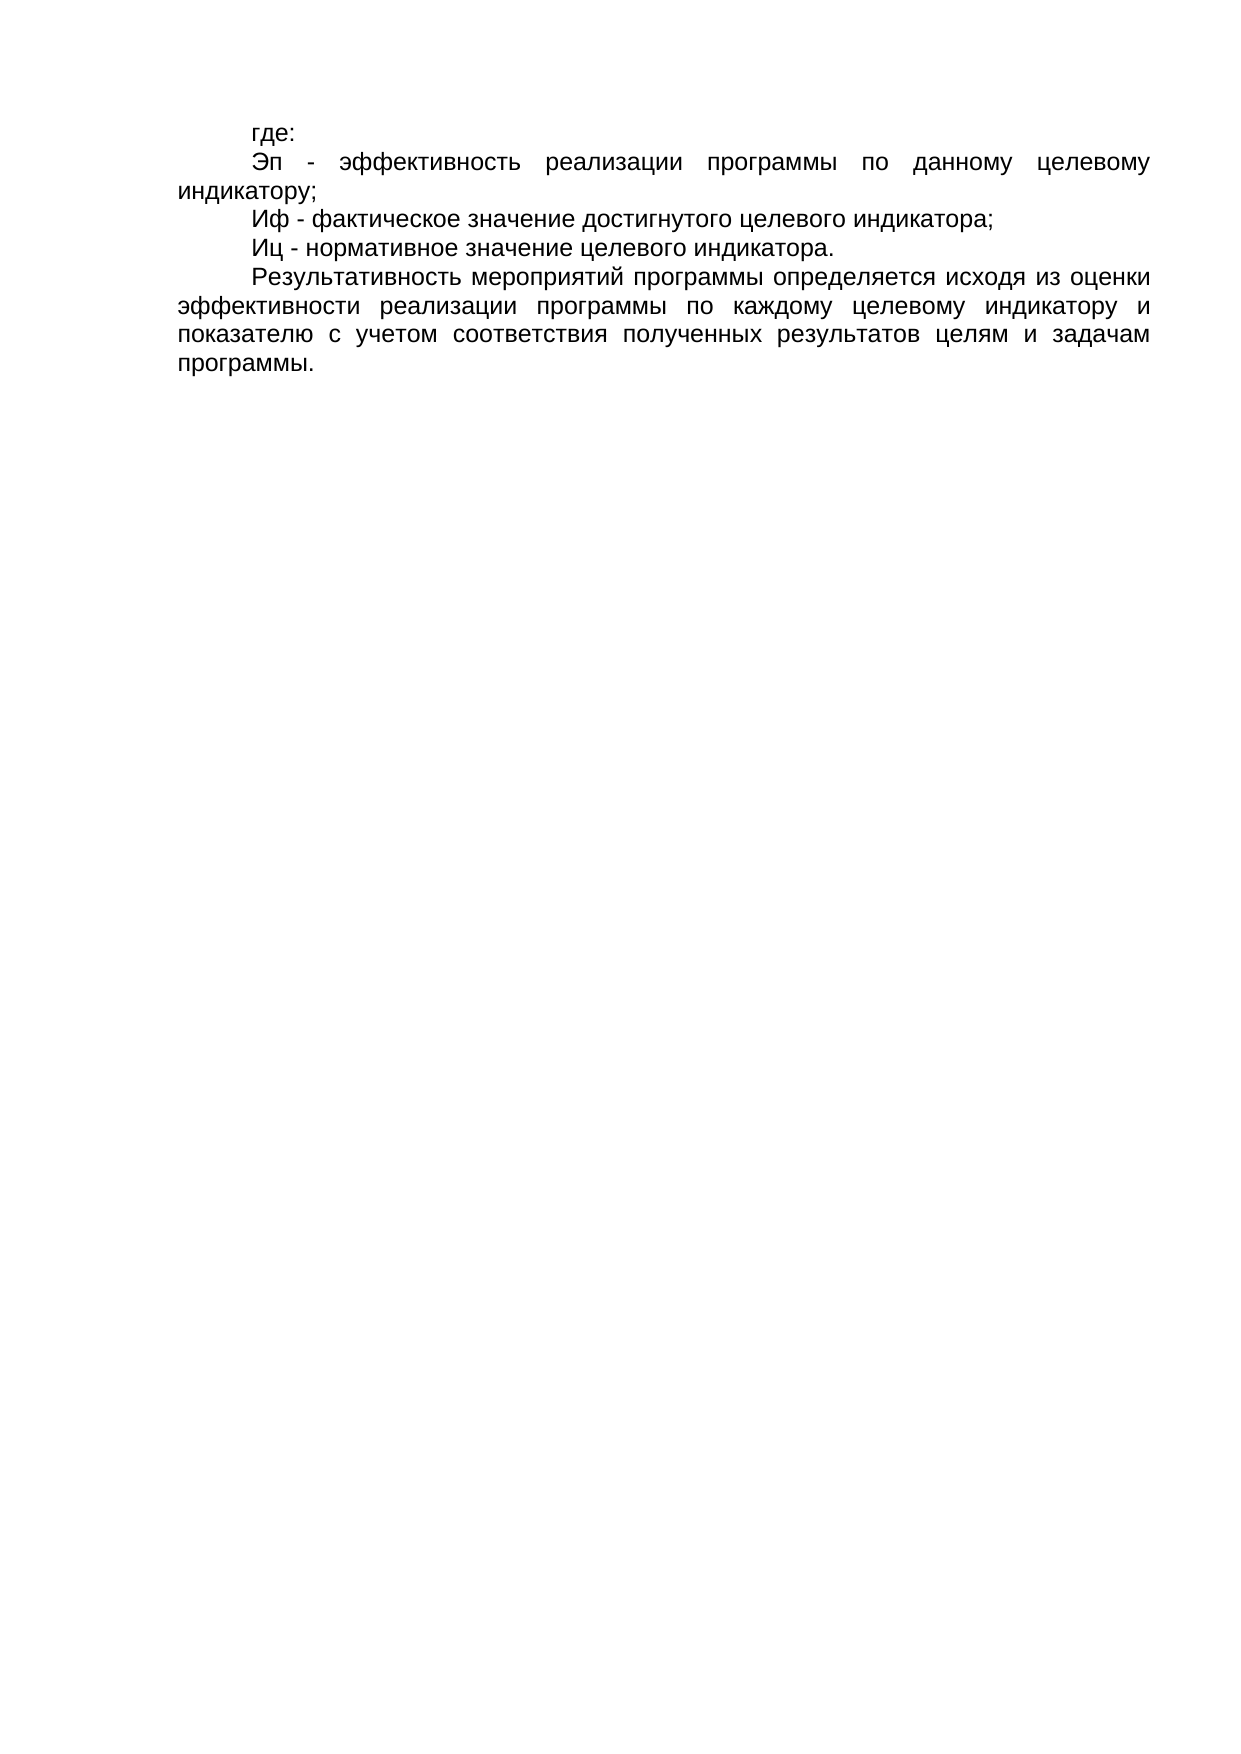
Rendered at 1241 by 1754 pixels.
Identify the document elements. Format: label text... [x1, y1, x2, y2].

text Результативность мероприятий программы определяется исходя из оценки эффективности реализации программы по каждому целевому индикатору и показателю с учетом соответствия полученных результатов целям и задачам программы. [177, 262, 1152, 377]
text Эп - эффективность реализации программы по данному целевому индикатору; [177, 147, 1152, 204]
text где: [177, 118, 1152, 147]
text Иц - нормативное значение целевого индикатора. [177, 233, 1152, 262]
text Иф - фактическое значение достигнутого целевого индикатора; [177, 204, 1152, 233]
